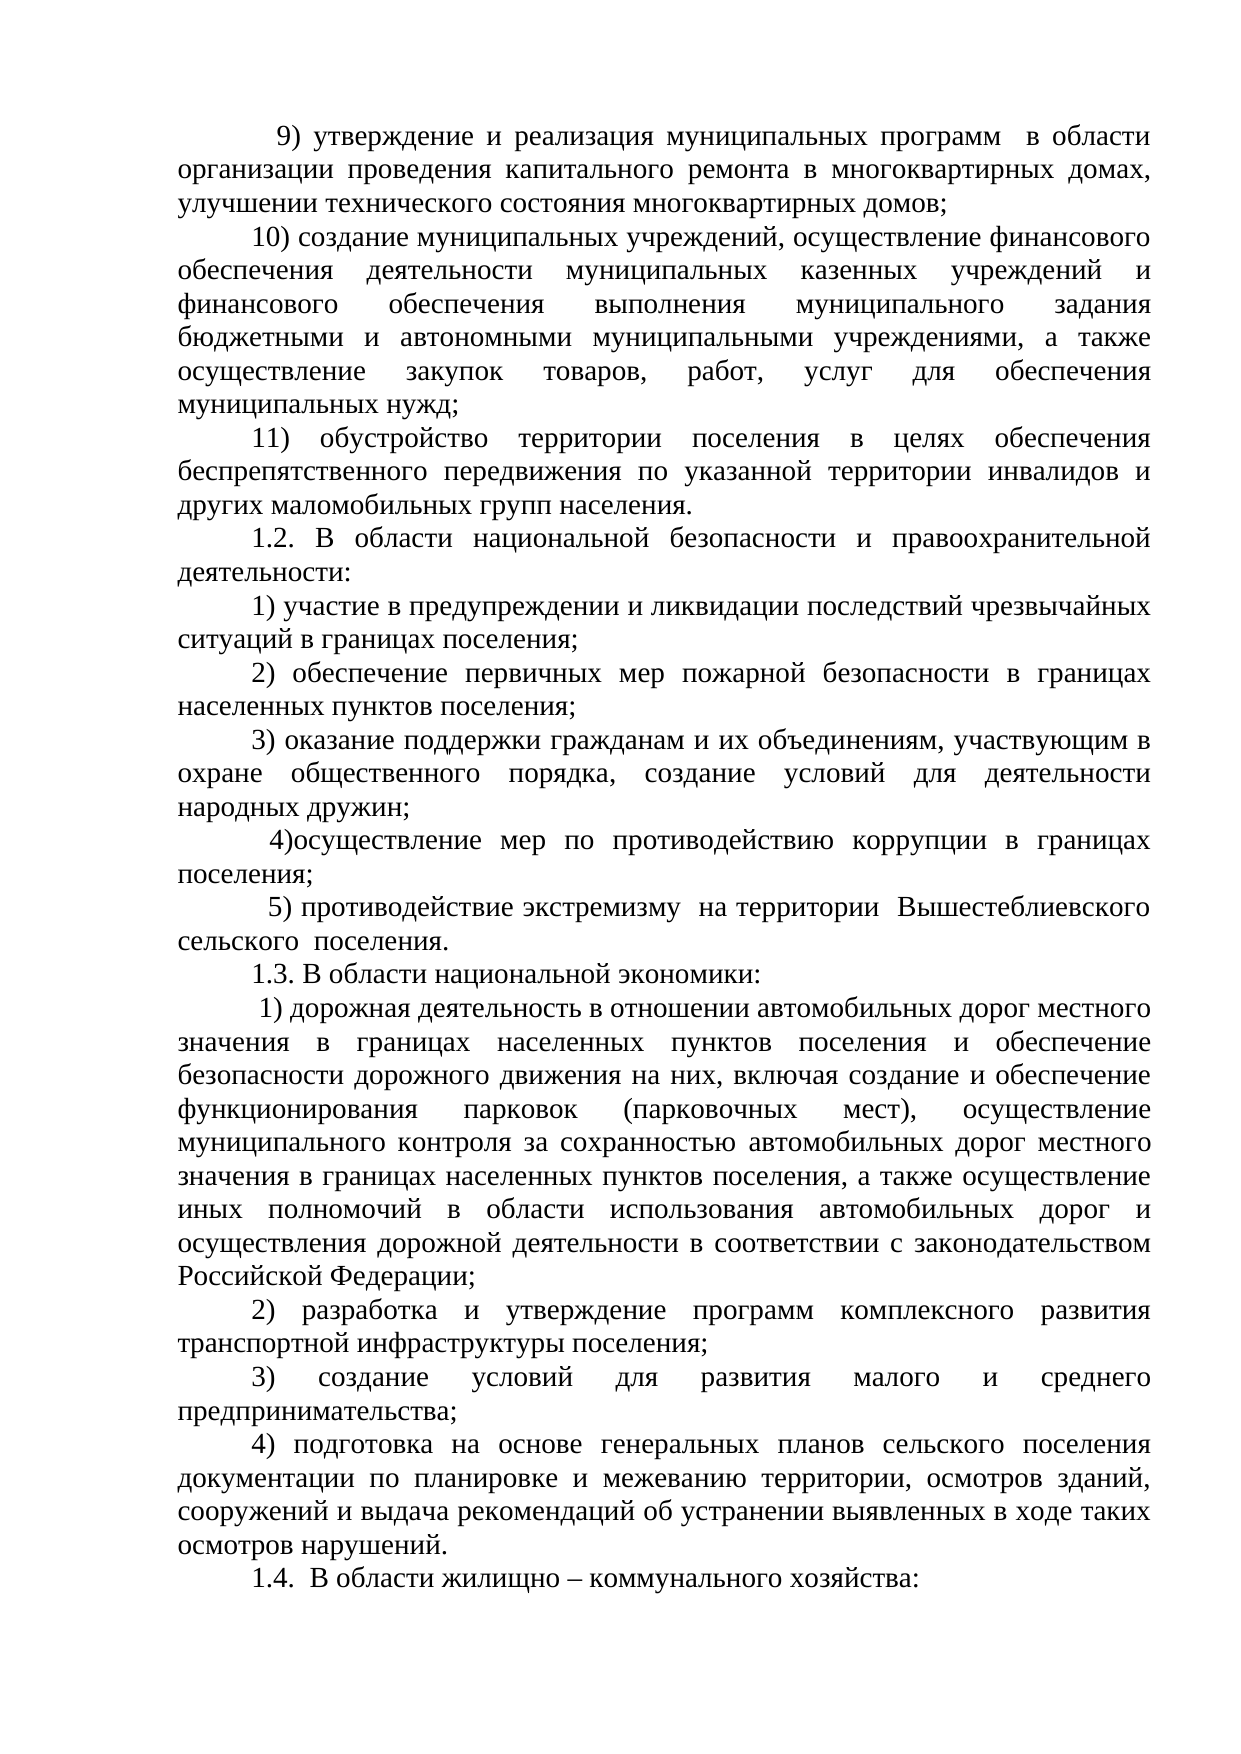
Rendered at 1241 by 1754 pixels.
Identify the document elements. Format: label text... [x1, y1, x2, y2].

text 3) создание условий для развития малого и среднего предпринимательства; [177, 1359, 1152, 1426]
text 10) создание муниципальных учреждений, осуществление финансового обеспечения деятельности муниципальных казенных учреждений и финансового обеспечения выполнения муниципального задания бюджетными и автономными муниципальными учреждениями, а также осуществление закупок товаров, работ, услуг для обеспечения муниципальных нужд; [177, 219, 1152, 420]
text 2) обеспечение первичных мер пожарной безопасности в границах населенных пунктов поселения; [177, 655, 1152, 722]
text 1.4. В области жилищно – коммунального хозяйства: [177, 1560, 1152, 1594]
text 9) утверждение и реализация муниципальных программ в области организации проведения капитального ремонта в многоквартирных домах, улучшении технического состояния многоквартирных домов; [177, 118, 1152, 219]
text 3) оказание поддержки гражданам и их объединениям, участвующим в охране общественного порядка, создание условий для деятельности народных дружин; [177, 722, 1152, 822]
text 2) разработка и утверждение программ комплексного развития транспортной инфраструктуры поселения; [177, 1292, 1152, 1359]
text 1) дорожная деятельность в отношении автомобильных дорог местного значения в границах населенных пунктов поселения и обеспечение безопасности дорожного движения на них, включая создание и обеспечение функционирования парковок (парковочных мест), осуществление муниципального контроля за сохранностью автомобильных дорог местного значения в границах населенных пунктов поселения, а также осуществление иных полномочий в области использования автомобильных дорог и осуществления дорожной деятельности в соответствии с законодательством Российской Федерации; [177, 990, 1152, 1292]
text 1.2. В области национальной безопасности и правоохранительной деятельности: [177, 521, 1152, 588]
text 1.3. В области национальной экономики: [177, 957, 1152, 990]
text 4)осуществление мер по противодействию коррупции в границах поселения; [177, 822, 1152, 889]
text 1) участие в предупреждении и ликвидации последствий чрезвычайных ситуаций в границах поселения; [177, 588, 1152, 655]
text 11) обустройство территории поселения в целях обеспечения беспрепятственного передвижения по указанной территории инвалидов и других маломобильных групп населения. [177, 420, 1152, 521]
text 4) подготовка на основе генеральных планов сельского поселения документации по планировке и межеванию территории, осмотров зданий, сооружений и выдача рекомендаций об устранении выявленных в ходе таких осмотров нарушений. [177, 1426, 1152, 1560]
text 5) противодействие экстремизму на территории Вышестеблиевского сельского поселения. [177, 889, 1152, 957]
